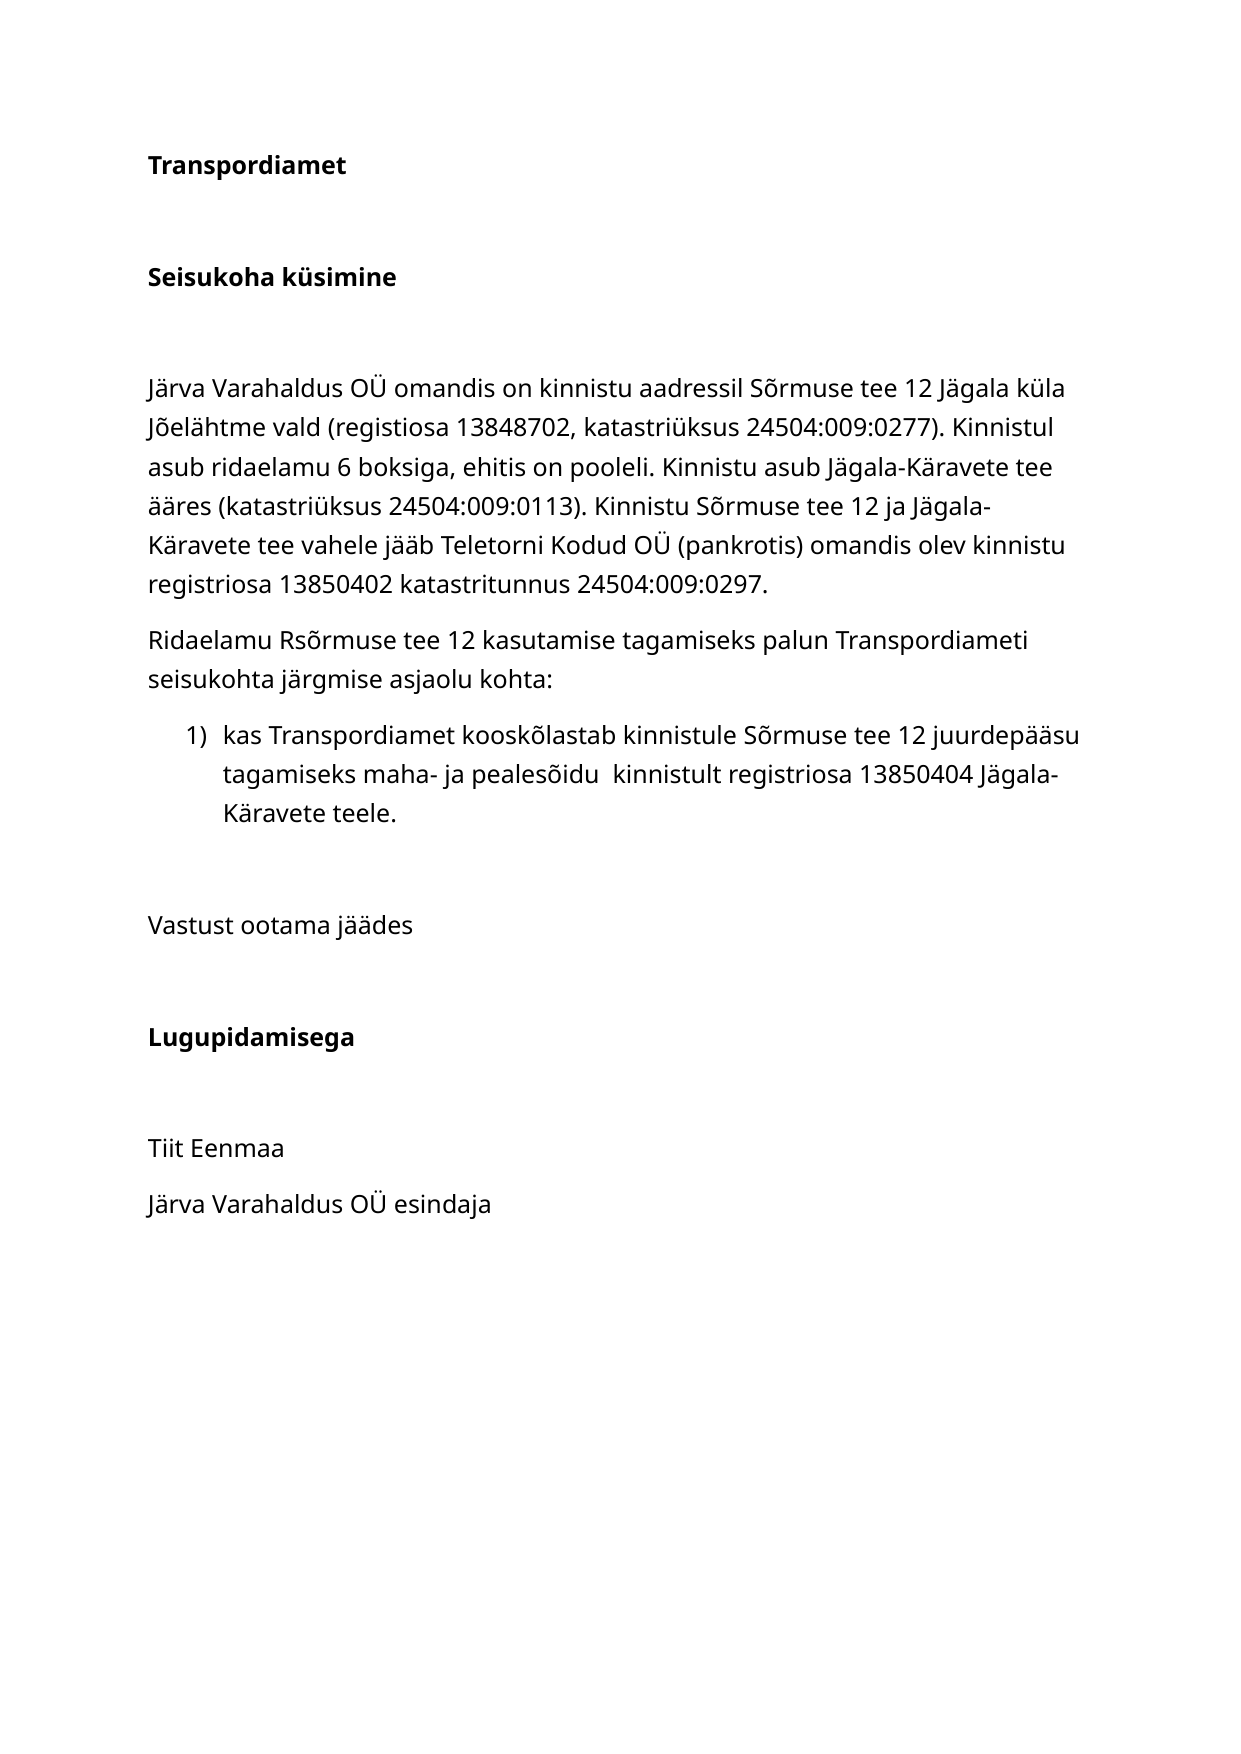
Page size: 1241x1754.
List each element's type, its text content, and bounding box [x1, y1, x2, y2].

text Järva Varahaldus OÜ omandis on kinnistu aadressil Sõrmuse tee 12 Jägala küla Jõelähtme vald (registiosa 13848702, katastriüksus 24504:009:0277). Kinnistul asub ridaelamu 6 boksiga, ehitis on pooleli. Kinnistu asub Jägala-Käravete tee ääres (katastriüksus 24504:009:0113). Kinnistu Sõrmuse tee 12 ja Jägala-Käravete tee vahele jääb Teletorni Kodud OÜ (pankrotis) omandis olev kinnistu registriosa 13850402 katastritunnus 24504:009:0297. [148, 371, 1093, 601]
text Lugupidamisega [148, 1019, 1093, 1053]
list kas Transpordiamet kooskõlastab kinnistule Sõrmuse tee 12 juurdepääsu tagamiseks maha- ja pealesõidu kinnistult registriosa 13850404 Jägala-Käravete teele. [185, 718, 1093, 830]
text Vastust ootama jäädes [148, 908, 1093, 942]
text Tiit Eenmaa [148, 1131, 1093, 1165]
text Ridaelamu Rsõrmuse tee 12 kasutamise tagamiseks palun Transpordiameti seisukohta järgmise asjaolu kohta: [148, 623, 1093, 696]
text Seisukoha küsimine [148, 259, 1093, 293]
text Transpordiamet [148, 148, 1093, 182]
text Järva Varahaldus OÜ esindaja [148, 1187, 1093, 1221]
